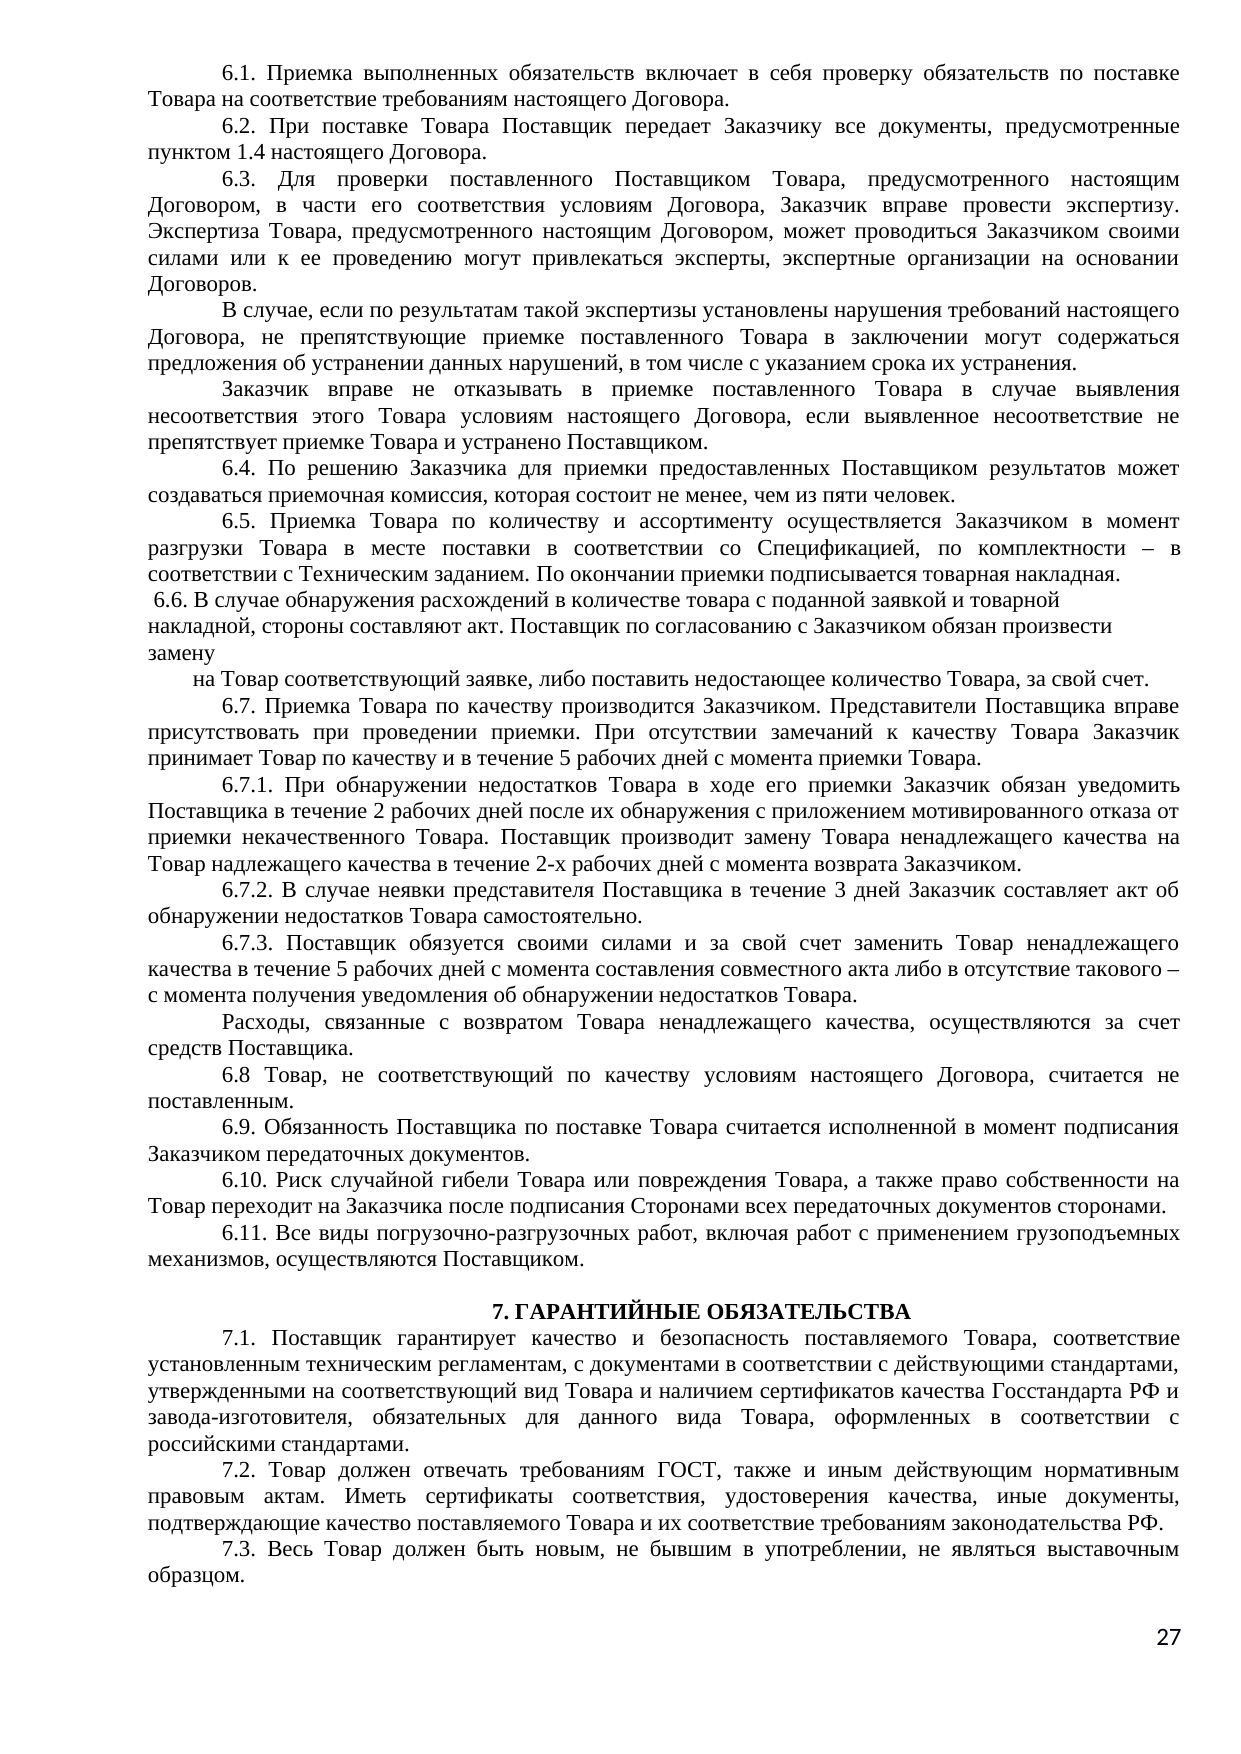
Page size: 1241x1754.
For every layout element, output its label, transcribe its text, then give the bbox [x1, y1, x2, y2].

text 7.2. Товар должен отвечать требованиям ГОСТ, также и иным действующим нормативным правовым актам. Иметь сертификаты соответствия, удостоверения качества, иные документы, подтверждающие качество поставляемого Товара и их соответствие требованиям законодательства РФ. [148, 1456, 1181, 1535]
text 6.1. Приемка выполненных обязательств включает в себя проверку обязательств по поставке Товара на соответствие требованиям настоящего Договора. [148, 59, 1181, 112]
text 6.11. Все виды погрузочно-разгрузочных работ, включая работ с применением грузоподъемных механизмов, осуществляются Поставщиком. [148, 1219, 1181, 1271]
text 6.10. Риск случайной гибели Товара или повреждения Товара, а также право собственности на Товар переходит на Заказчика после подписания Сторонами всех передаточных документов сторонами. [148, 1166, 1181, 1219]
text Расходы, связанные с возвратом Товара ненадлежащего качества, осуществляются за счет средств Поставщика. [148, 1008, 1181, 1061]
text 6.2. При поставке Товара Поставщик передает Заказчику все документы, предусмотренные пунктом 1.4 настоящего Договора. [148, 112, 1181, 164]
text 7. ГАРАНТИЙНЫЕ ОБЯЗАТЕЛЬСТВА [148, 1298, 1181, 1324]
text 7.3. Весь Товар должен быть новым, не бывшим в употреблении, не являться выставочным образцом. [148, 1535, 1181, 1588]
text накладной, стороны составляют акт. Поставщик по согласованию с Заказчиком обязан произвести замену [148, 613, 1181, 665]
text 6.4. По решению Заказчика для приемки предоставленных Поставщиком результатов может создаваться приемочная комиссия, которая состоит не менее, чем из пяти человек. [148, 454, 1181, 507]
text 6.7.2. В случае неявки представителя Поставщика в течение 3 дней Заказчик составляет акт об обнаружении недостатков Товара самостоятельно. [148, 876, 1181, 929]
text 6.3. Для проверки поставленного Поставщиком Товара, предусмотренного настоящим Договором, в части его соответствия условиям Договора, Заказчик вправе провести экспертизу. Экспертиза Товара, предусмотренного настоящим Договором, может проводиться Заказчиком своими силами или к ее проведению могут привлекаться эксперты, экспертные организации на основании Договоров. [148, 164, 1181, 296]
text 7.1. Поставщик гарантирует качество и безопасность поставляемого Товара, соответствие установленным техническим регламентам, с документами в соответствии с действующими стандартами, утвержденными на соответствующий вид Товара и наличием сертификатов качества Госстандарта РФ и завода-изготовителя, обязательных для данного вида Товара, оформленных в соответствии с российскими стандартами. [148, 1324, 1181, 1456]
text 6.8 Товар, не соответствующий по качеству условиям настоящего Договора, считается не поставленным. [148, 1061, 1181, 1113]
text В случае, если по результатам такой экспертизы установлены нарушения требований настоящего Договора, не препятствующие приемке поставленного Товара в заключении могут содержаться предложения об устранении данных нарушений, в том числе с указанием срока их устранения. [148, 296, 1181, 375]
text 6.7.3. Поставщик обязуется своими силами и за свой счет заменить Товар ненадлежащего качества в течение 5 рабочих дней с момента составления совместного акта либо в отсутствие такового – с момента получения уведомления об обнаружении недостатков Товара. [148, 929, 1181, 1008]
text 6.9. Обязанность Поставщика по поставке Товара считается исполненной в момент подписания Заказчиком передаточных документов. [148, 1113, 1181, 1166]
text 6.5. Приемка Товара по количеству и ассортименту осуществляется Заказчиком в момент разгрузки Товара в месте поставки в соответствии со Спецификацией, по комплектности – в соответствии с Техническим заданием. По окончании приемки подписывается товарная накладная. [148, 507, 1181, 586]
text на Товар соответствующий заявке, либо поставить недостающее количество Товара, за свой счет. [193, 665, 1181, 692]
text Заказчик вправе не отказывать в приемке поставленного Товара в случае выявления несоответствия этого Товара условиям настоящего Договора, если выявленное несоответствие не препятствует приемке Товара и устранено Поставщиком. [148, 375, 1181, 454]
text 6.6. В случае обнаружения расхождений в количестве товара с поданной заявкой и товарной [148, 586, 1181, 613]
text 6.7.1. При обнаружении недостатков Товара в ходе его приемки Заказчик обязан уведомить Поставщика в течение 2 рабочих дней после их обнаружения с приложением мотивированного отказа от приемки некачественного Товара. Поставщик производит замену Товара ненадлежащего качества на Товар надлежащего качества в течение 2-х рабочих дней с момента возврата Заказчиком. [148, 771, 1181, 876]
text 6.7. Приемка Товара по качеству производится Заказчиком. Представители Поставщика вправе присутствовать при проведении приемки. При отсутствии замечаний к качеству Товара Заказчик принимает Товар по качеству и в течение 5 рабочих дней с момента приемки Товара. [148, 692, 1181, 771]
